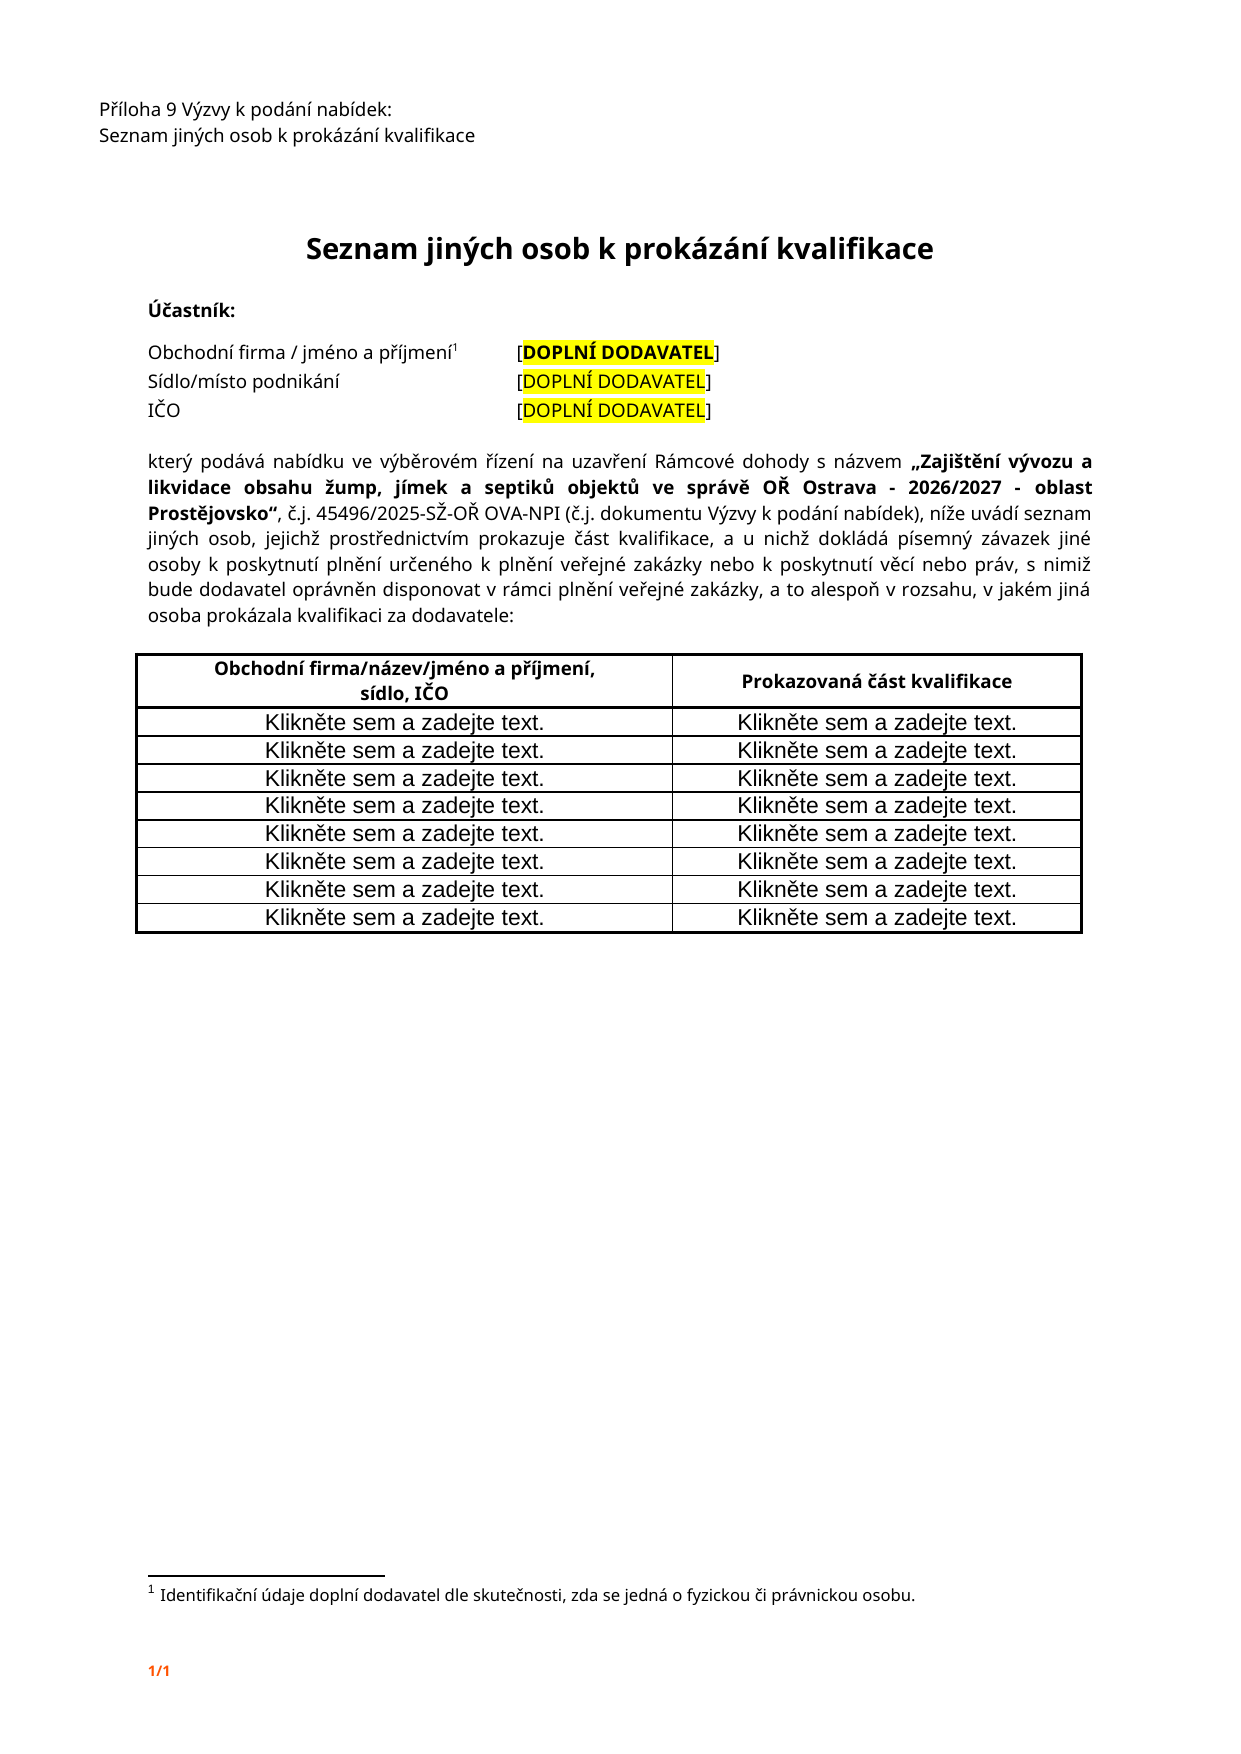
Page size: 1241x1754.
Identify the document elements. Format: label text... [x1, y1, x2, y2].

table_header Obchodní firma/název/jméno a příjmení, sídlo, IČO [138, 656, 672, 706]
text Účastník: [148, 293, 1093, 324]
title Seznam jiných osob k prokázání kvalifikace [148, 228, 1093, 268]
text IČO [148, 394, 1093, 423]
text který podává nabídku ve výběrovém řízení na uzavření Rámcové dohody s názvem „Zajištění vývozu a likvidace obsahu žump, jímek a septiků objektů ve správě OŘ Ostrava - 2026/2027 - oblast Prostějovsko“, č.j. 45496/2025-SŽ-OŘ OVA-NPI (č.j. dokumentu Výzvy k podání nabídek), níže uvádí seznam jiných osob, jejichž prostřednictvím prokazuje část kvalifikace, a u nichž dokládá písemný závazek jiné osoby k poskytnutí plnění určeného k plnění veřejné zakázky nebo k poskytnutí věcí nebo práv, s nimiž bude dodavatel oprávněn disponovat v rámci plnění veřejné zakázky, a to alespoň v rozsahu, v jakém jiná osoba prokázala kvalifikaci za dodavatele: [148, 449, 1093, 627]
text Obchodní firma / jméno a příjmení [148, 336, 1093, 365]
text Sídlo/místo podnikání [DOPLNÍ DODAVATEL] [148, 365, 1093, 394]
table_header Prokazovaná část kvalifikace [673, 656, 1080, 706]
